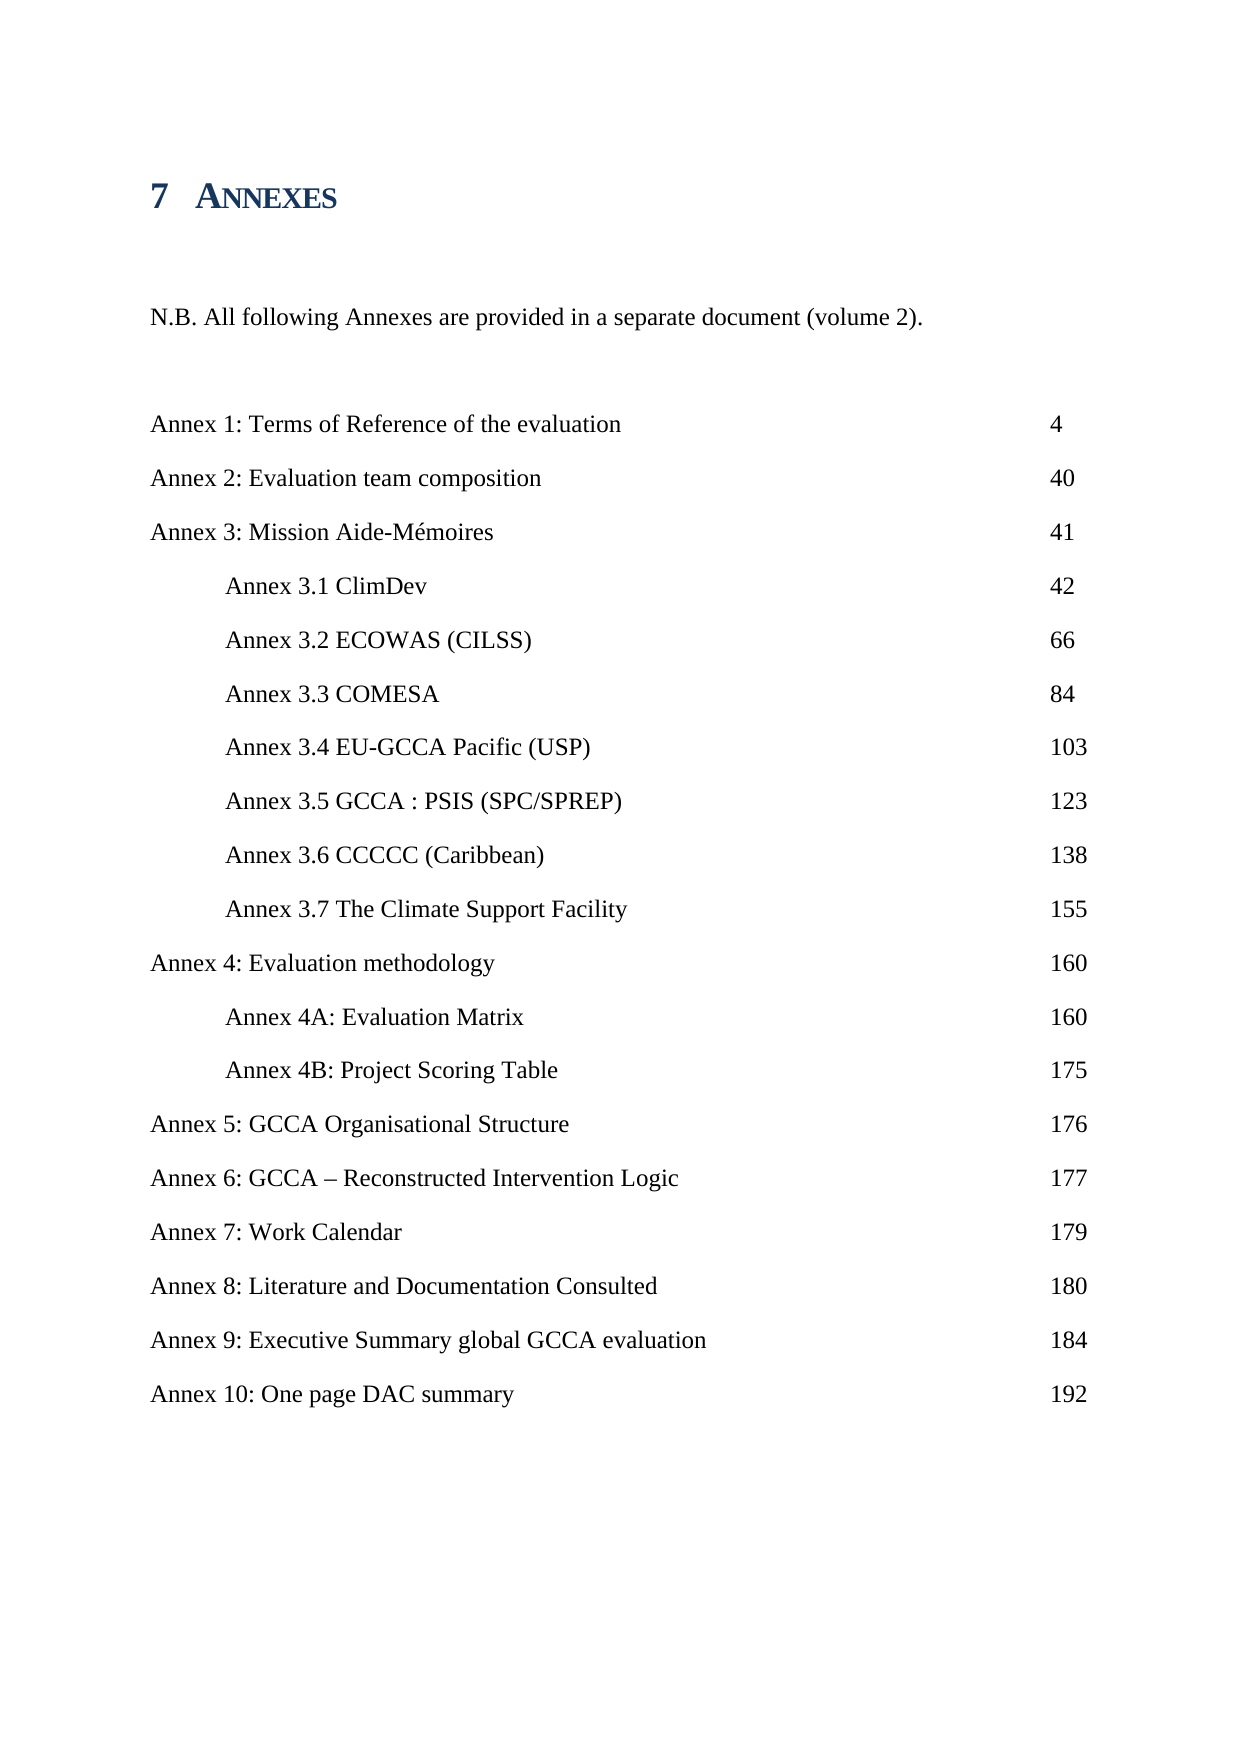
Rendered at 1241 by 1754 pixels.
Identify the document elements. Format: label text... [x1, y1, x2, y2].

text Annex 2: Evaluation team composition 40 [150, 463, 1090, 492]
text Annex 4: Evaluation methodology 160 [150, 948, 1090, 977]
text Annex 3.5 GCCA : PSIS (SPC/SPREP) 123 [150, 786, 1090, 815]
text Annex 9: Executive Summary global GCCA evaluation 184 [150, 1325, 1090, 1354]
text Annex 7: Work Calendar 179 [150, 1217, 1090, 1246]
text Annex 10: One page DAC summary 192 [150, 1379, 1090, 1407]
text Annex 5: GCCA Organisational Structure 176 [150, 1109, 1090, 1138]
subtitle Annexes [150, 173, 1090, 216]
text Annex 3.1 ClimDev 42 [150, 571, 1090, 600]
text N.B. All following Annexes are provided in a separate document (volume 2). [150, 302, 1090, 330]
text Annex 8: Literature and Documentation Consulted 180 [150, 1271, 1090, 1300]
text Annex 3: Mission Aide-Mémoires 41 [150, 517, 1090, 546]
text Annex 3.3 COMESA 84 [225, 679, 1090, 707]
text Annex 3.6 CCCCC (Caribbean) 138 [150, 840, 1090, 869]
text Annex 4A: Evaluation Matrix 160 [150, 1002, 1090, 1031]
text Annex 3.2 ECOWAS (CILSS) 66 [150, 625, 1090, 653]
text Annex 1: Terms of Reference of the evaluation 4 [150, 409, 1090, 438]
text Annex 4B: Project Scoring Table 175 [150, 1056, 1090, 1084]
text Annex 6: GCCA – Reconstructed Intervention Logic 177 [150, 1163, 1090, 1192]
text Annex 3.7 The Climate Support Facility 155 [150, 894, 1090, 923]
text Annex 3.4 EU-GCCA Pacific (USP) 103 [150, 732, 1090, 761]
